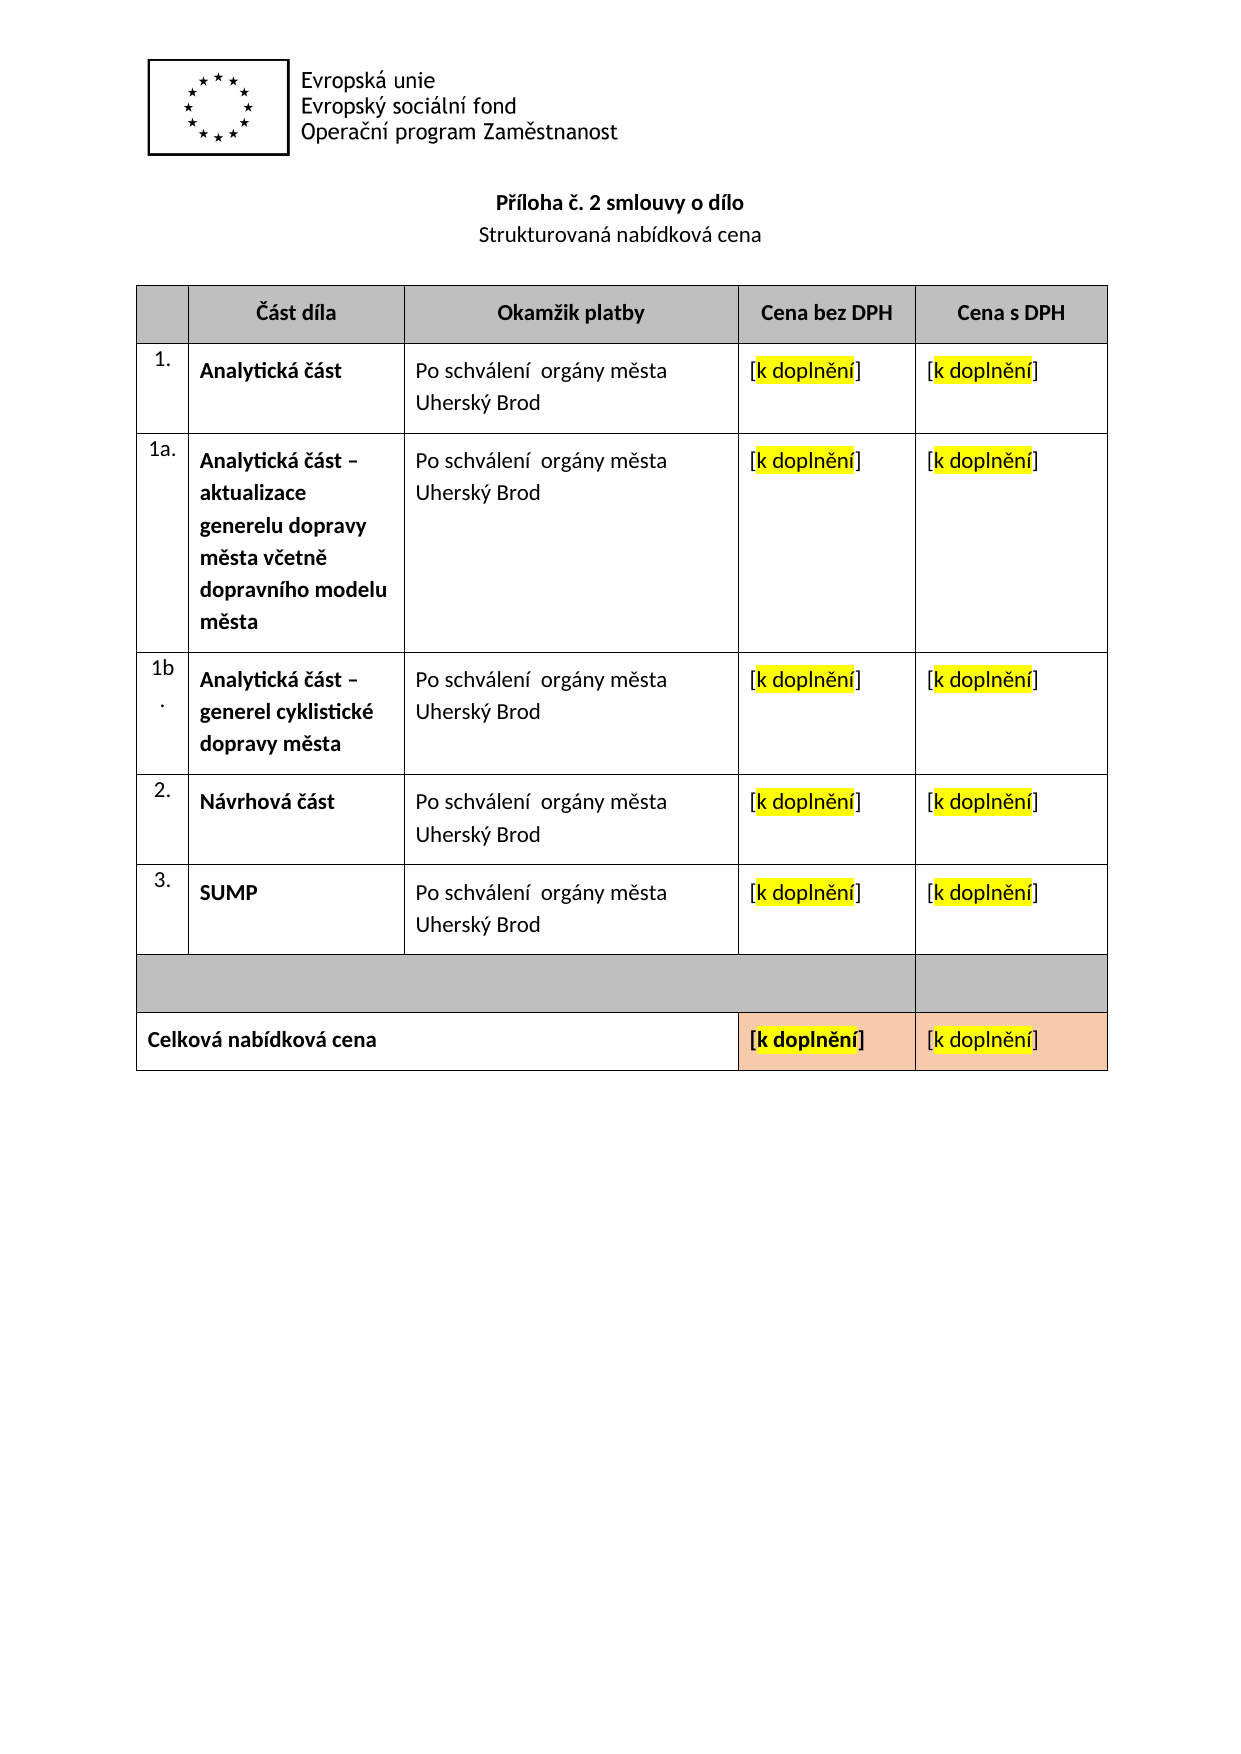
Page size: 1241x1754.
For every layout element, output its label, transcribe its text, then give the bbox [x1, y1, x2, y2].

table_cell [k doplnění] [916, 865, 1107, 954]
table_cell 1a. [137, 434, 188, 652]
table_header Okamžik platby [405, 286, 738, 343]
table_cell [k doplnění] [916, 434, 1107, 652]
table_header Cena bez DPH [739, 286, 915, 343]
table_cell Analytická část – generel cyklistické dopravy města [189, 653, 404, 774]
table_cell [k doplnění] [916, 344, 1107, 433]
table_cell 3. [137, 865, 188, 954]
picture [147, 59, 618, 156]
table_cell Po schválení orgány města Uherský Brod [405, 434, 738, 652]
text Strukturovaná nabídková cena [148, 220, 1093, 248]
table_header Cena s DPH [916, 286, 1107, 343]
table_cell Celková nabídková cena [137, 1013, 738, 1070]
table_cell Po schválení orgány města Uherský Brod [405, 653, 738, 774]
table_cell Analytická část – aktualizace generelu dopravy města včetně dopravního modelu města [189, 434, 404, 652]
table_cell Analytická část [189, 344, 404, 433]
table_cell 1b. [137, 653, 188, 774]
table_header Část díla [189, 286, 404, 343]
table_cell [916, 955, 1107, 1012]
table_cell [k doplnění] [916, 775, 1107, 864]
table_cell SUMP [189, 865, 404, 954]
text Příloha č. 2 smlouvy o dílo [148, 188, 1093, 216]
table_cell [k doplnění] [739, 344, 915, 433]
table_cell Po schválení orgány města Uherský Brod [405, 865, 738, 954]
table_cell Návrhová část [189, 775, 404, 864]
table_cell 1. [137, 344, 188, 433]
table_cell Po schválení orgány města Uherský Brod [405, 344, 738, 433]
table_cell [k doplnění] [739, 434, 915, 652]
table_cell 2. [137, 775, 188, 864]
table_header [137, 286, 188, 343]
table_cell Po schválení orgány města Uherský Brod [405, 775, 738, 864]
table_cell [k doplnění] [739, 775, 915, 864]
table_cell [k doplnění] [739, 865, 915, 954]
table_cell [k doplnění] [916, 1013, 1107, 1070]
table_cell [k doplnění] [739, 1013, 915, 1070]
table_cell [k doplnění] [739, 653, 915, 774]
table_cell [137, 955, 915, 1012]
table_cell [k doplnění] [916, 653, 1107, 774]
